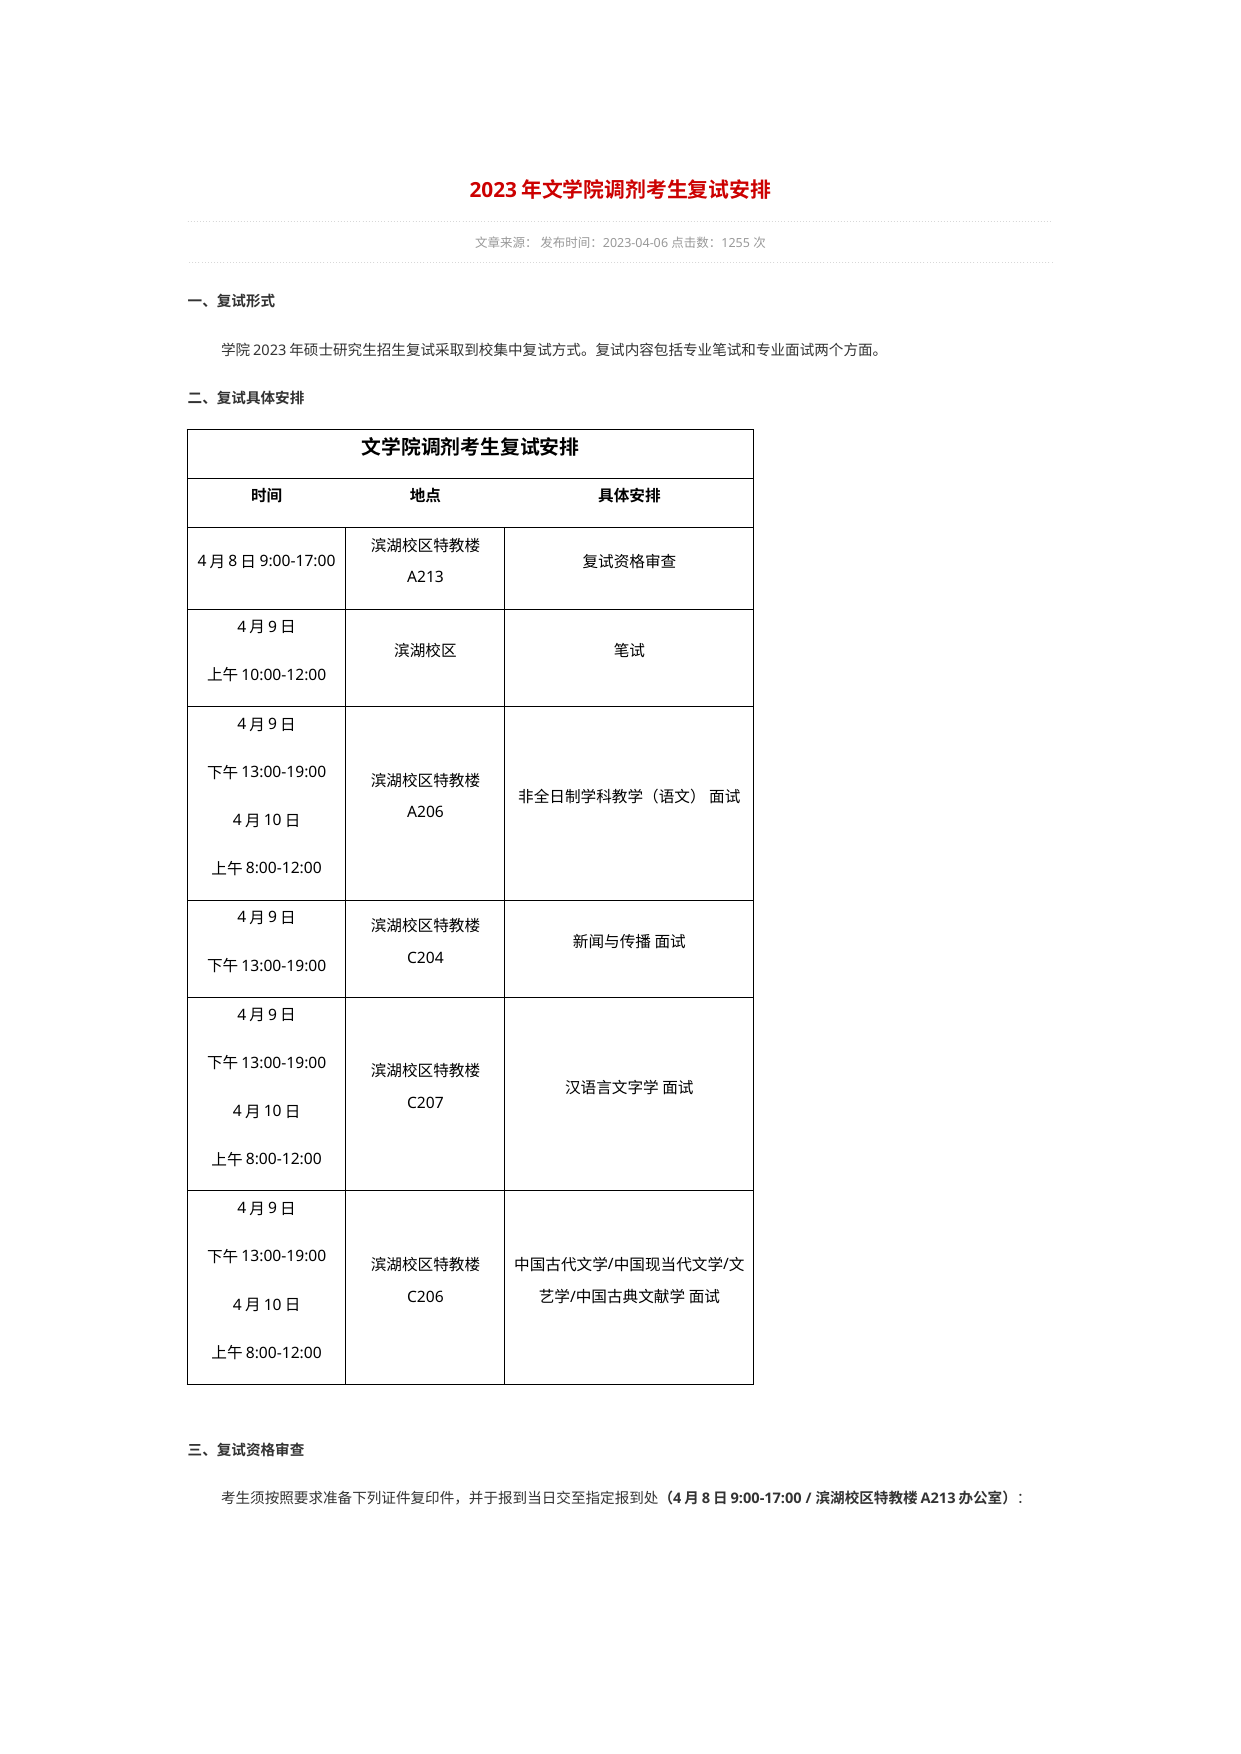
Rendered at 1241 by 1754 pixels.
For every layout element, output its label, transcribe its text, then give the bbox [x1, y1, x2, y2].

text 考生须按照要求准备下列证件复印件，并于报到当日交至指定报到处（4月8日9:00-17:00 / 滨湖校区特教楼A213办公室）： [187, 1481, 1053, 1514]
text 三、复试资格审查 [187, 1433, 1053, 1466]
table_header 文学院调剂考生复试安排 [188, 430, 753, 478]
table_cell 复试资格审查 [505, 528, 753, 609]
table_cell 4月8日 9:00-17:00 [188, 528, 345, 609]
text 学院2023年硕士研究生招生复试采取到校集中复试方式。复试内容包括专业笔试和专业面试两个方面。 [187, 332, 1053, 365]
table_cell 中国古代文学/中国现当代文学/文艺学/中国古典文献学 面试 [505, 1191, 753, 1384]
table_cell 地点 [346, 479, 504, 527]
table_cell 4月9日 上午10:00-12:00 [188, 610, 345, 706]
table_cell 滨湖校区 [346, 610, 504, 706]
text 二、复试具体安排 [187, 381, 1053, 413]
table_cell 时间 [188, 479, 346, 527]
table_cell 滨湖校区特教楼A213 [346, 528, 504, 609]
table_cell 4月9日 下午13:00-19:00 [188, 901, 345, 997]
table_cell 滨湖校区特教楼C206 [346, 1191, 504, 1384]
subtitle 2023年文学院调剂考生复试安排 [187, 172, 1053, 205]
table_cell 滨湖校区特教楼C207 [346, 998, 504, 1190]
table_cell 滨湖校区特教楼A206 [346, 707, 504, 899]
table_cell 非全日制学科教学（语文） 面试 [505, 707, 753, 899]
table_cell 滨湖校区特教楼C204 [346, 901, 504, 997]
table_cell 汉语言文字学 面试 [505, 998, 753, 1190]
table_cell 4月9日 下午13:00-19:00 4月10日 上午8:00-12:00 [188, 998, 345, 1190]
text 一、复试形式 [187, 284, 1053, 317]
table_cell 笔试 [505, 610, 753, 706]
text 文章来源： 发布时间：2023-04-06 点击数：1255 次 [187, 221, 1053, 263]
table_cell 4月9日 下午13:00-19:00 4月10日 上午8:00-12:00 [188, 707, 345, 899]
table_cell 新闻与传播 面试 [505, 901, 753, 997]
table_cell 4月9日 下午13:00-19:00 4月10日 上午8:00-12:00 [188, 1191, 345, 1384]
table_cell 具体安排 [505, 479, 753, 527]
